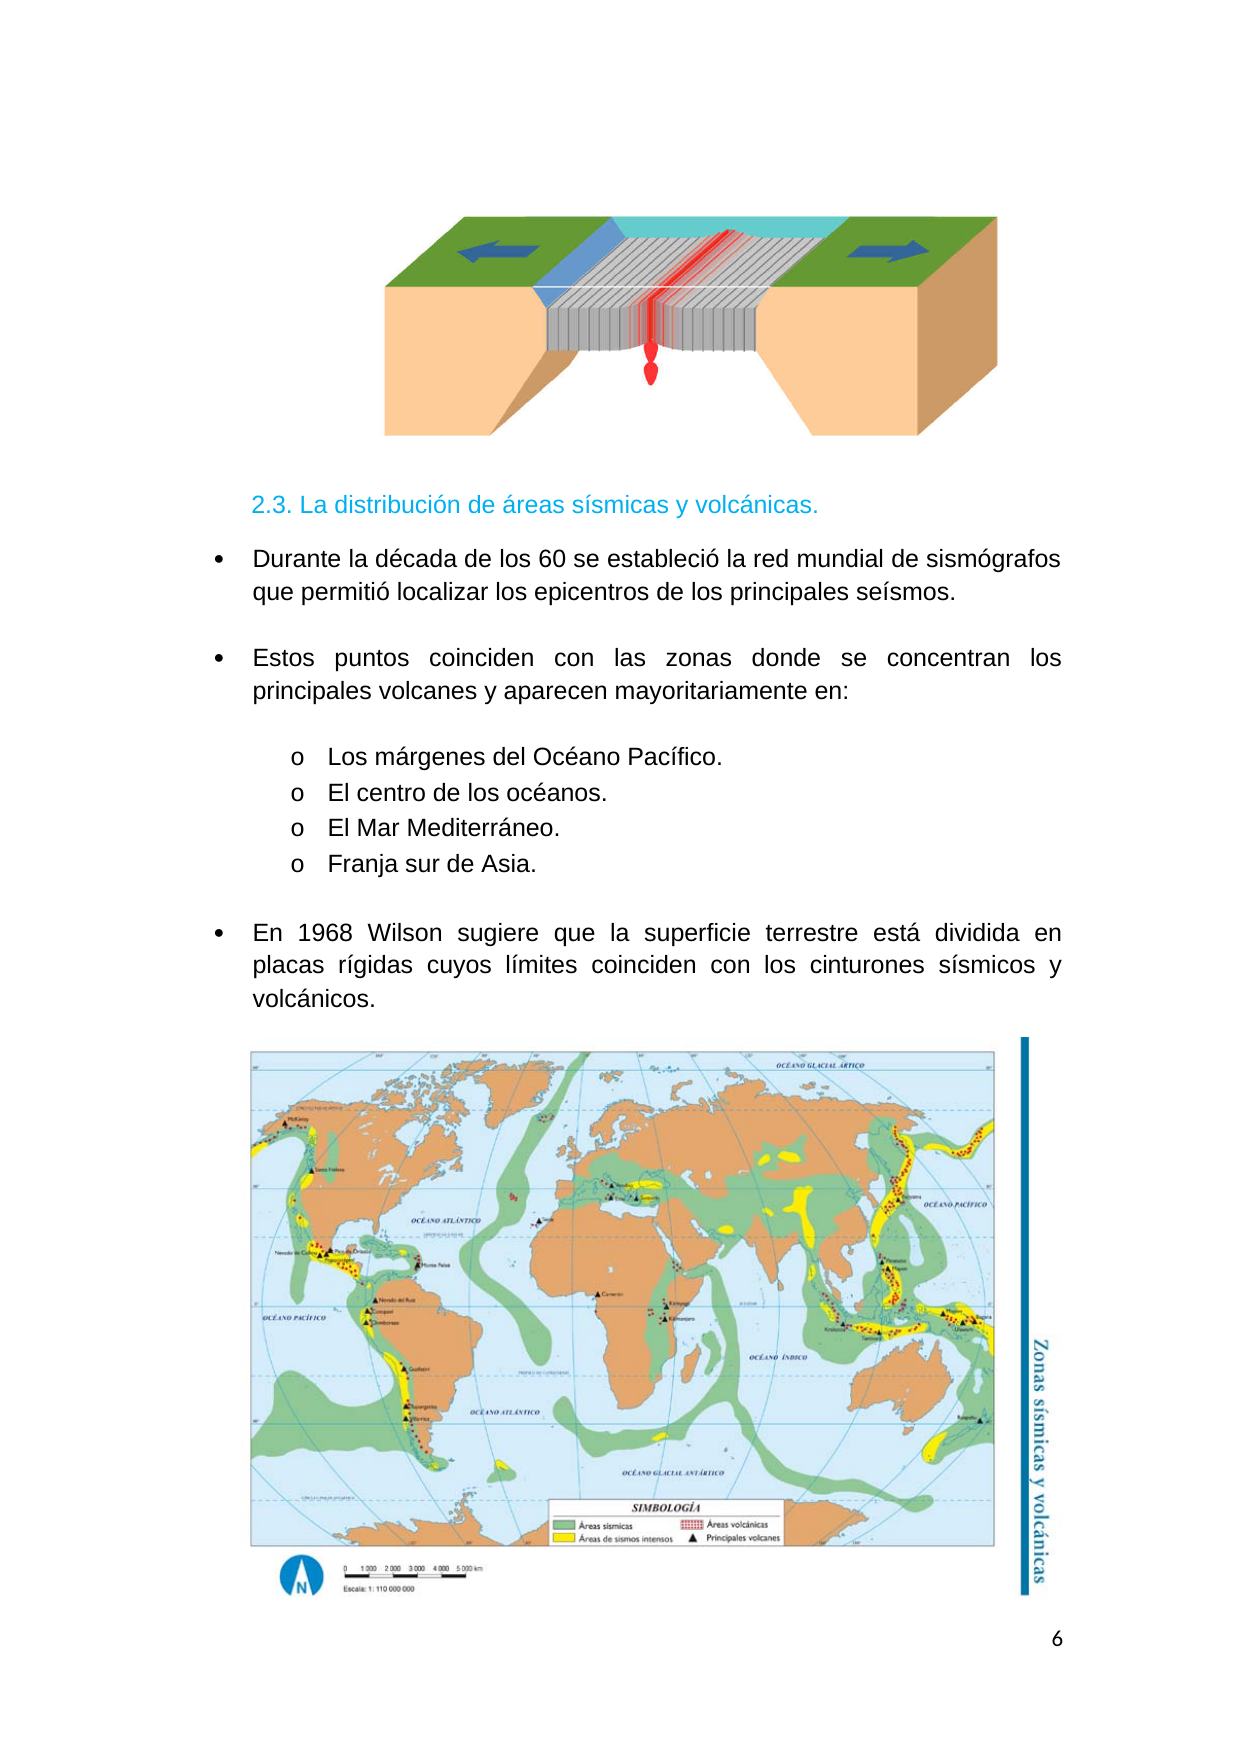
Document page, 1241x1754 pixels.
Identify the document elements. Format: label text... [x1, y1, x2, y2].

picture [327, 147, 1060, 466]
text 2.3. La distribución de áreas sísmicas y volcánicas. [177, 490, 1063, 519]
list El centro de los océanos. [290, 778, 1063, 809]
list Los márgenes del Océano Pacífico. [290, 742, 1063, 773]
picture [241, 1037, 1064, 1602]
list En 1968 Wilson sugiere que la superficie terrestre está dividida en placas rígidas cuyos límites coinciden con los cinturones sísmicos y volcánicos. [215, 917, 1063, 1012]
list Durante la década de los 60 se estableció la red mundial de sismógrafos que permitió localizar los epicentros de los principales seísmos. [215, 544, 1063, 606]
list El Mar Mediterráneo. [290, 813, 1063, 844]
list Estos puntos coinciden con las zonas donde se concentran los principales volcanes y aparecen mayoritariamente en: [215, 643, 1063, 705]
list Franja sur de Asia. [290, 849, 1063, 880]
